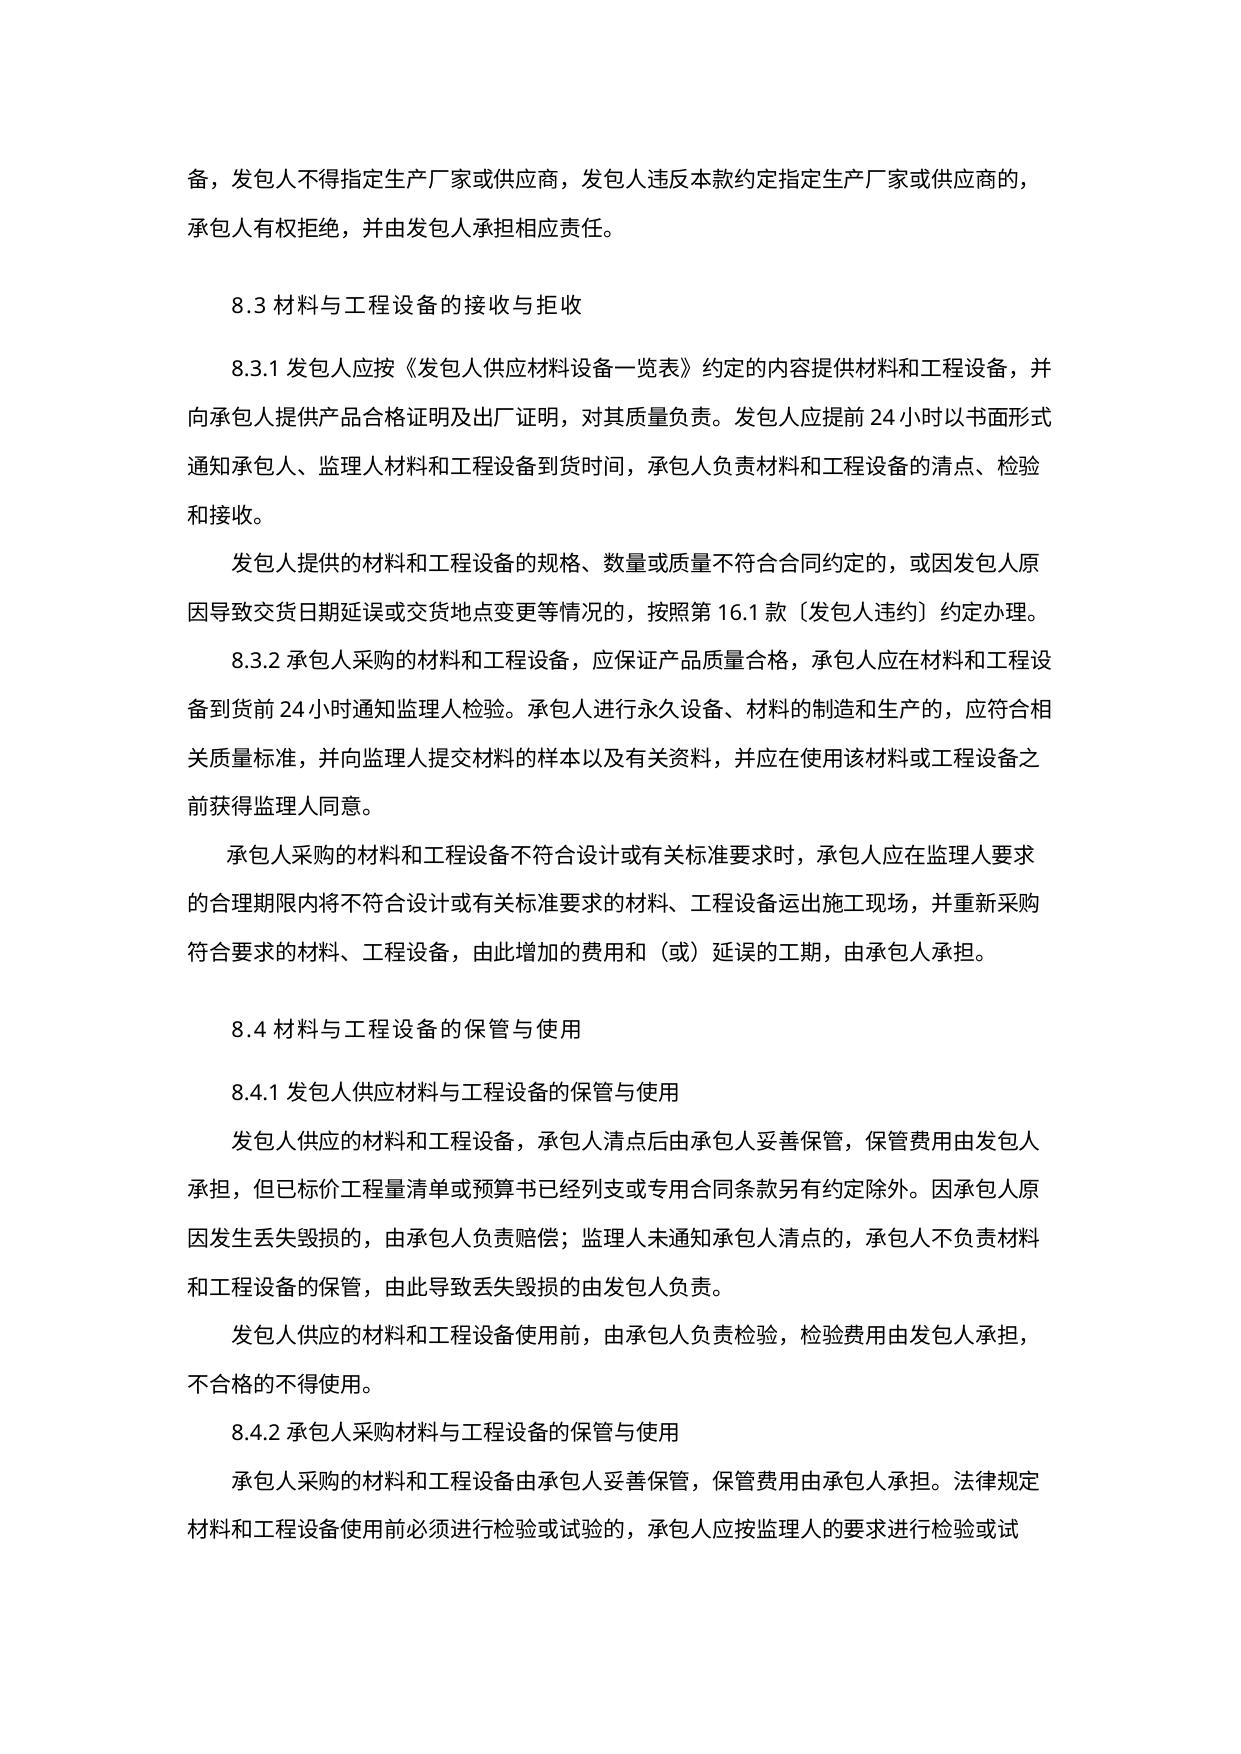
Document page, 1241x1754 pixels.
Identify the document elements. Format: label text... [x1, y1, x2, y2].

text 发包人供应的材料和工程设备，承包人清点后由承包人妥善保管，保管费用由发包人承担，但已标价工程量清单或预算书已经列支或专用合同条款另有约定除外。因承包人原因发生丢失毁损的，由承包人负责赔偿；监理人未通知承包人清点的，承包人不负责材料和工程设备的保管，由此导致丢失毁损的由发包人负责。 [187, 1123, 1053, 1302]
text 8.3.2 承包人采购的材料和工程设备，应保证产品质量合格，承包人应在材料和工程设备到货前24小时通知监理人检验。承包人进行永久设备、材料的制造和生产的，应符合相关质量标准，并向监理人提交材料的样本以及有关资料，并应在使用该材料或工程设备之前获得监理人同意。 [187, 643, 1053, 821]
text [187, 162, 1053, 243]
subtitle 8.4材料与工程设备的保管与使用 [187, 1012, 1053, 1045]
text 8.3.1 发包人应按《发包人供应材料设备一览表》约定的内容提供材料和工程设备，并向承包人提供产品合格证明及出厂证明，对其质量负责。发包人应提前24小时以书面形式通知承包人、监理人材料和工程设备到货时间，承包人负责材料和工程设备的清点、检验和接收。 [187, 351, 1053, 530]
text 8.4.2 承包人采购材料与工程设备的保管与使用 [187, 1415, 1053, 1447]
text 发包人供应的材料和工程设备使用前，由承包人负责检验，检验费用由发包人承担，不合格的不得使用。 [187, 1318, 1053, 1399]
text 8.4.1 发包人供应材料与工程设备的保管与使用 [187, 1075, 1053, 1107]
subtitle 8.3材料与工程设备的接收与拒收 [187, 288, 1053, 321]
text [187, 1463, 1053, 1544]
text 发包人提供的材料和工程设备的规格、数量或质量不符合合同约定的，或因发包人原因导致交货日期延误或交货地点变更等情况的，按照第16.1款〔发包人违约〕约定办理。 [187, 546, 1053, 627]
text 承包人采购的材料和工程设备不符合设计或有关标准要求时，承包人应在监理人要求的合理期限内将不符合设计或有关标准要求的材料、工程设备运出施工现场，并重新采购符合要求的材料、工程设备，由此增加的费用和（或）延误的工期，由承包人承担。 [187, 837, 1053, 967]
